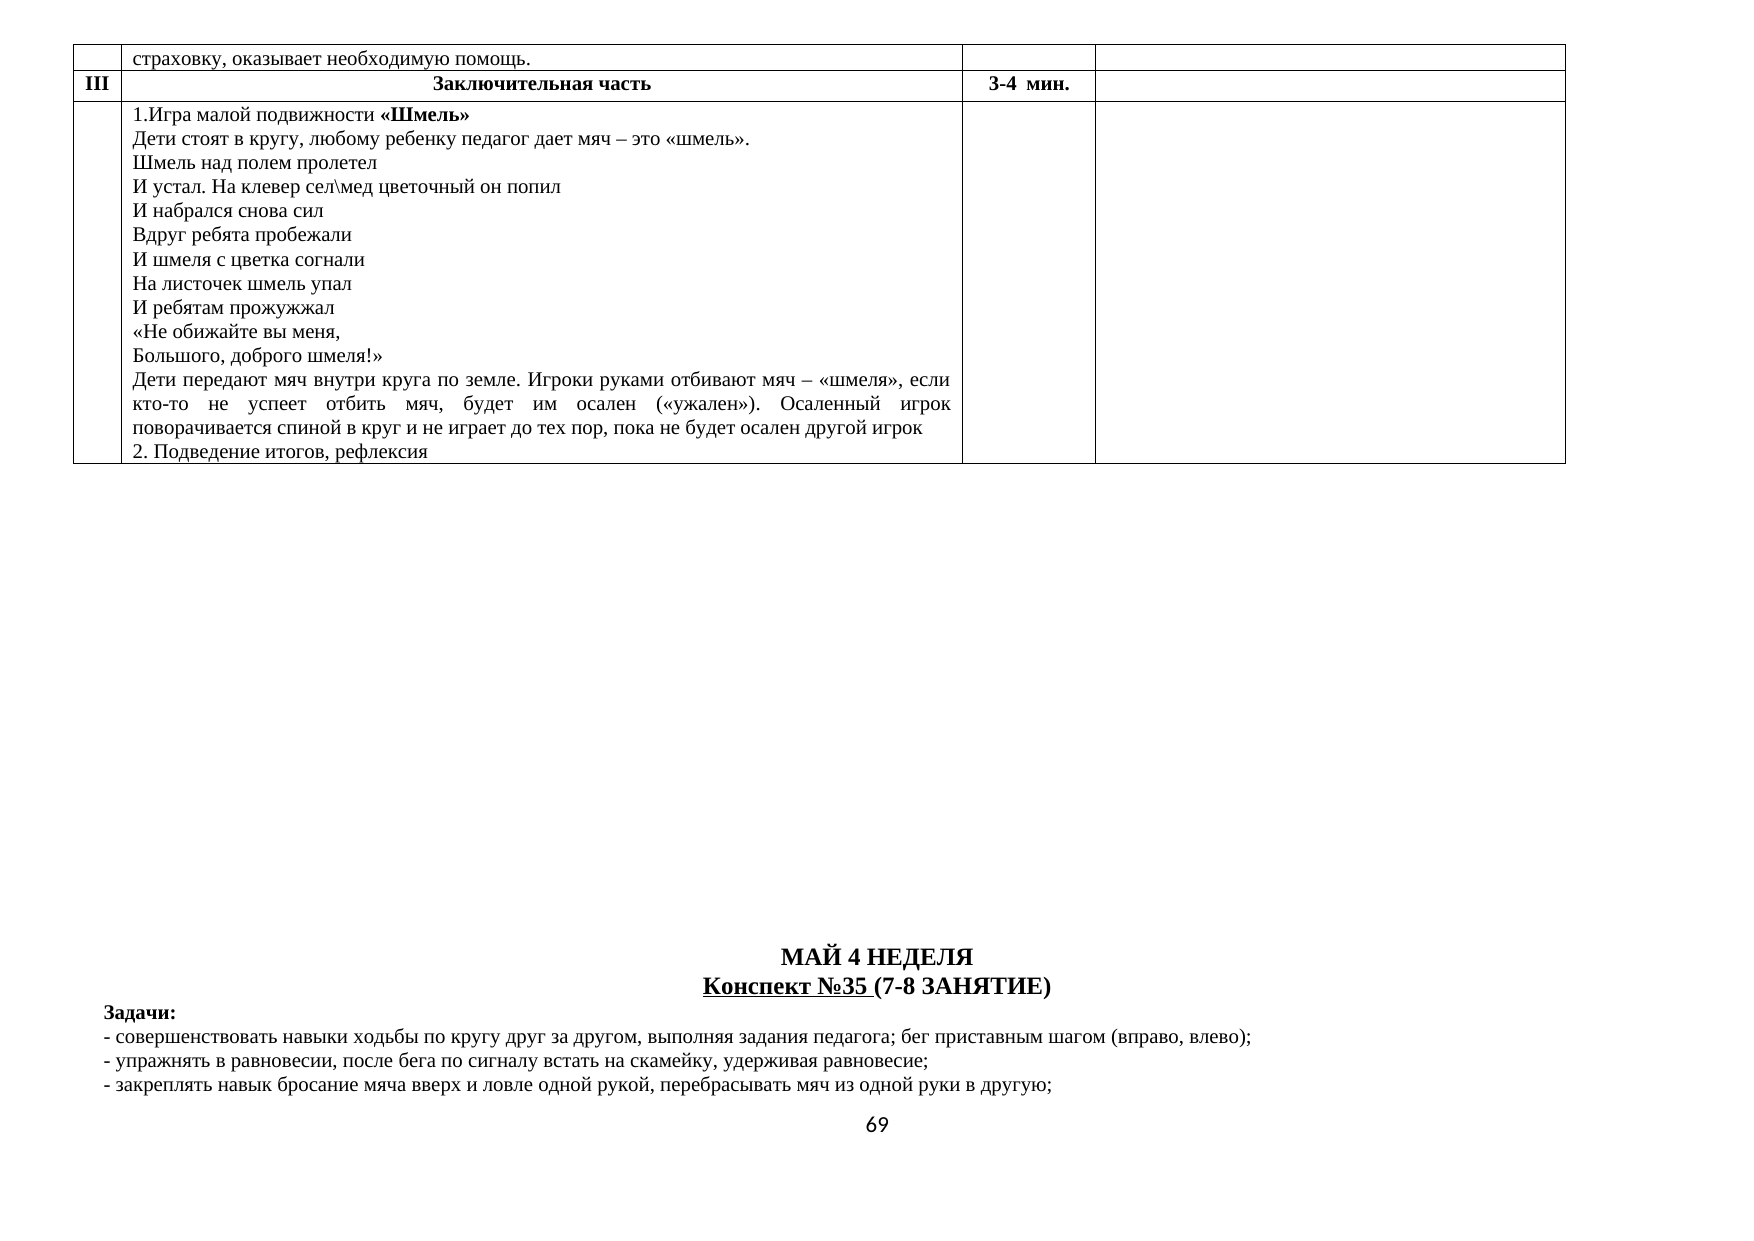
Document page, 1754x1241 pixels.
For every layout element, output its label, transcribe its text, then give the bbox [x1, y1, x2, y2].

table_cell [74, 45, 121, 69]
text МАЙ 4 НЕДЕЛЯ [118, 942, 1636, 971]
table_cell 1.Игра малой подвижности «Шмель» Дети стоят в кругу, любому ребенку педагог дает мяч – это «шмель». Шмель над полем пролетел И устал. На клевер сел\мед цветочный он попил И набрался снова сил Вдруг ребята пробежали И шмеля с цветка согнали На листочек шмель упал И ребятам прожужжал «Не обижайте вы меня, Большого, доброго шмеля!» Дети передают мяч внутри круга по земле. Игроки руками отбивают мяч – «шмеля», если кто-то не успеет отбить мяч, будет им осален («ужален»). Осаленный игрок поворачивается спиной в круг и не играет до тех пор, пока не будет осален другой игрок 2. Подведение итогов, рефлексия [122, 102, 962, 463]
table_cell [963, 102, 1095, 463]
text - упражнять в равновесии, после бега по сигналу встать на скамейку, удерживая равновесие; [103, 1048, 1636, 1072]
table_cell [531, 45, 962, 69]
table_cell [963, 45, 1095, 69]
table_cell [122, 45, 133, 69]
text - закреплять навык бросание мяча вверх и ловле одной рукой, перебрасывать мяч из одной руки в другую; [103, 1072, 1636, 1096]
text - совершенствовать навыки ходьбы по кругу друг за другом, выполняя задания педагога; бег приставным шагом (вправо, влево); [103, 1024, 1636, 1048]
table_cell мин. [963, 71, 1095, 101]
table_cell Заключительная часть [122, 71, 962, 101]
table_cell [74, 102, 121, 463]
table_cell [1096, 45, 1565, 69]
table_cell [1096, 102, 1565, 463]
text Задачи: [103, 999, 1636, 1024]
table_cell [1096, 71, 1565, 101]
table_cell III [74, 71, 121, 101]
text Конспект №35 (7-8 ЗАНЯТИЕ) [118, 971, 1636, 999]
